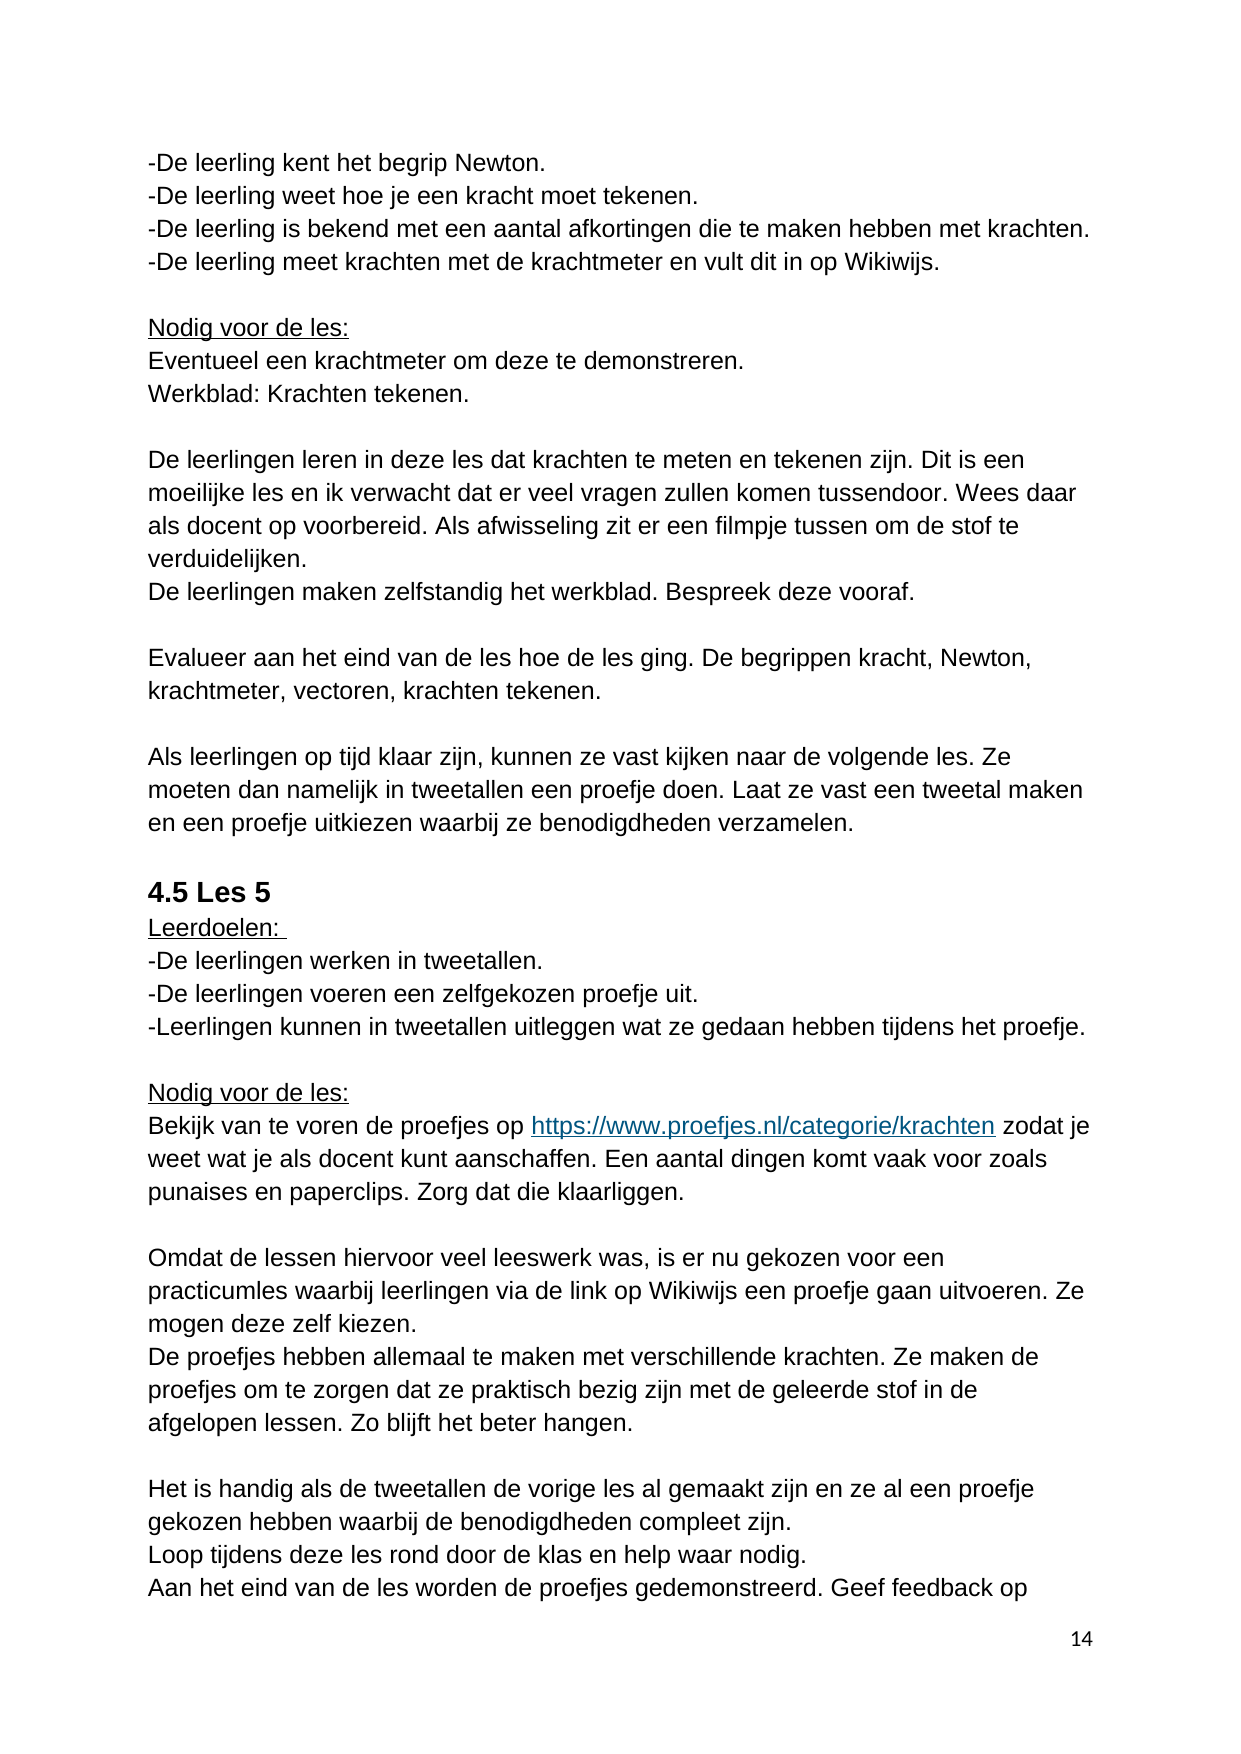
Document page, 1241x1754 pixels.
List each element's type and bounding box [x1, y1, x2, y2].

text [148, 148, 1093, 1602]
